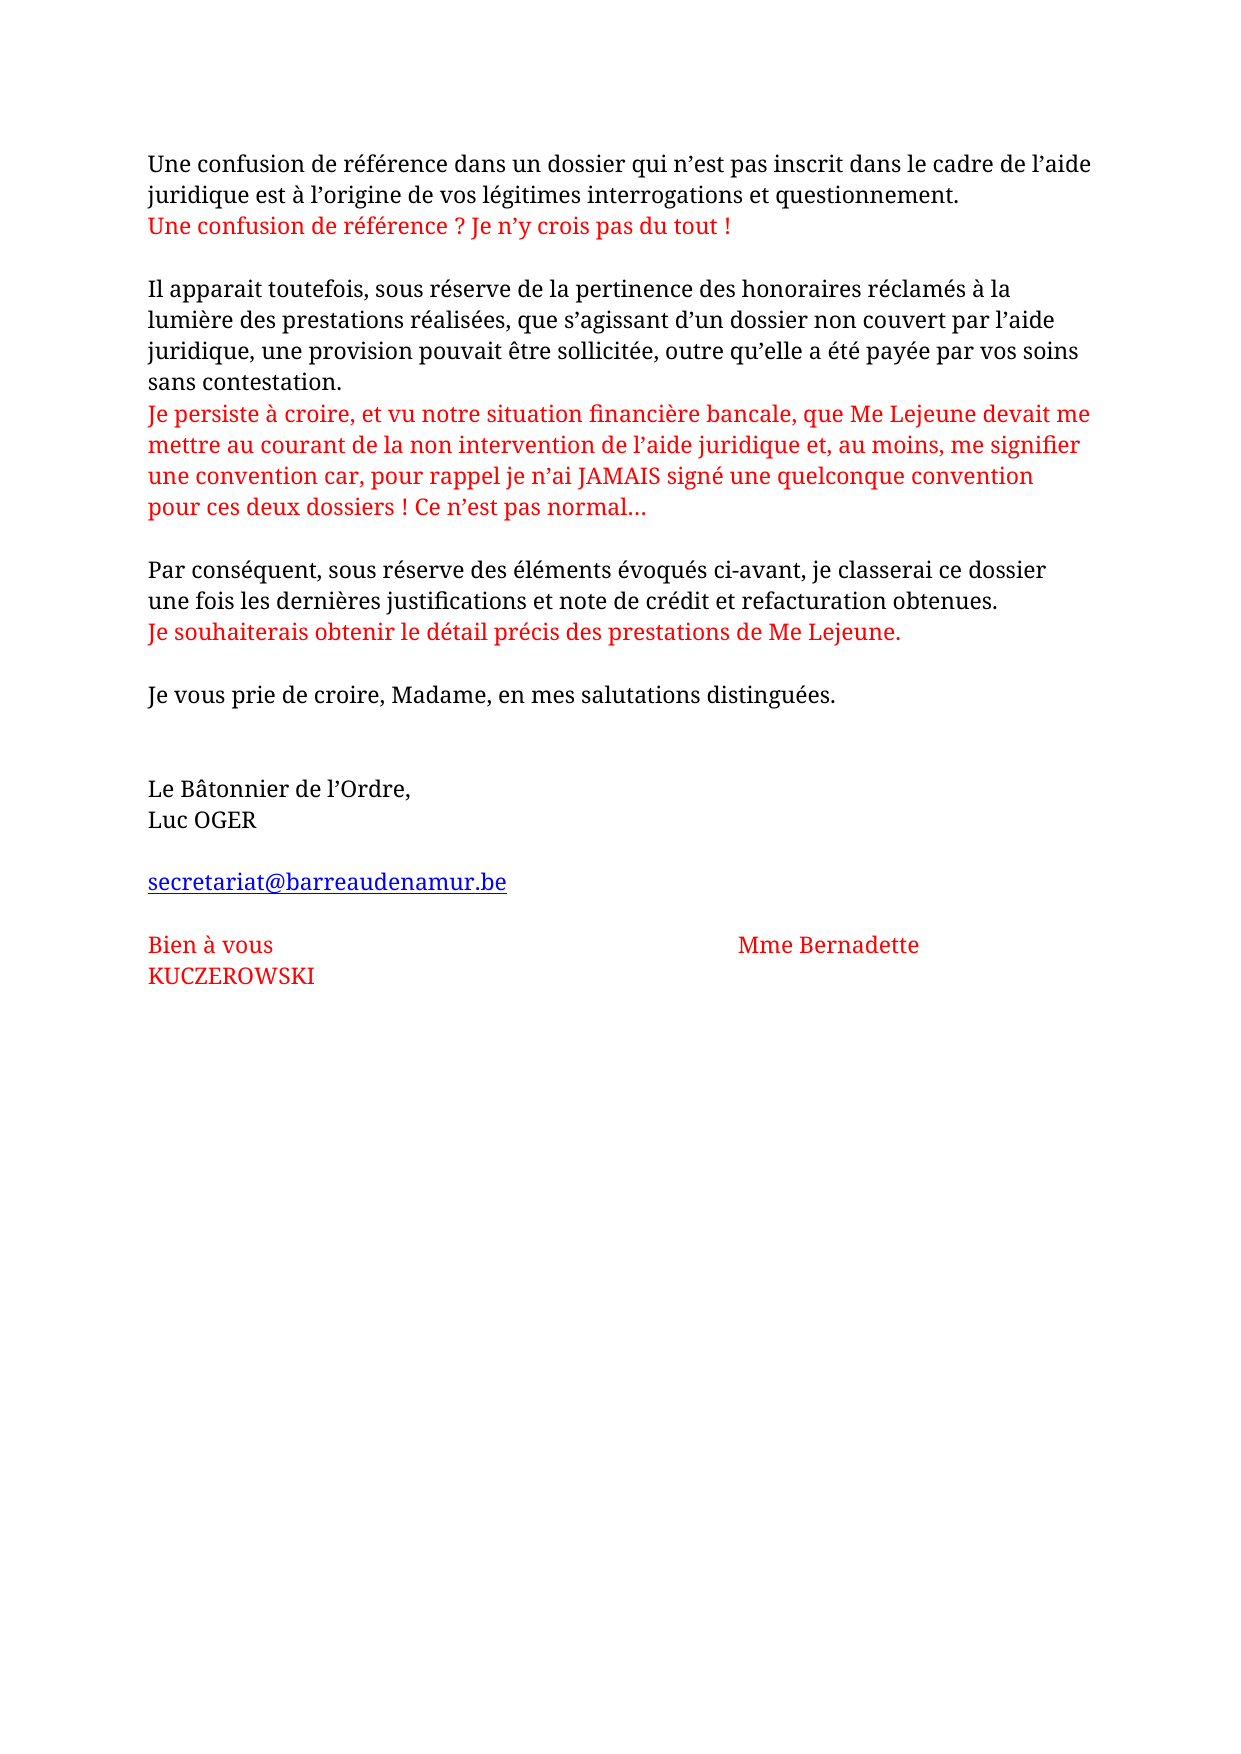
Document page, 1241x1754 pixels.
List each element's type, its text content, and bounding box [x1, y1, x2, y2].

text Bien à vous Mme Bernadette KUCZEROWSKI [148, 929, 1093, 991]
text Le Bâtonnier de l’Ordre, [148, 773, 1093, 804]
text Il apparait toutefois, sous réserve de la pertinence des honoraires réclamés à la lumière des prestations réalisées, que s’agissant d’un dossier non couvert par l’aide juridique, une provision pouvait être sollicitée, outre qu’elle a été payée par vos soins sans contestation. [148, 273, 1093, 398]
text Luc OGER [148, 804, 1093, 835]
text Une confusion de référence ? Je n’y crois pas du tout ! [148, 210, 1093, 241]
text Par conséquent, sous réserve des éléments évoqués ci-avant, je classerai ce dossier une fois les dernières justifications et note de crédit et refacturation obtenues. [148, 554, 1093, 616]
text Je persiste à croire, et vu notre situation financière bancale, que Me Lejeune devait me mettre au courant de la non intervention de l’aide juridique et, au moins, me signifier une convention car, pour rappel je n’ai JAMAIS signé une quelconque convention pour ces deux dossiers ! Ce n’est pas normal… [148, 398, 1093, 523]
text secretariat@barreaudenamur.be [148, 866, 1093, 898]
text Je vous prie de croire, Madame, en mes salutations distinguées. [148, 679, 1093, 710]
text Une confusion de référence dans un dossier qui n’est pas inscrit dans le cadre de l’aide juridique est à l’origine de vos légitimes interrogations et questionnement. [148, 148, 1093, 210]
text Je souhaiterais obtenir le détail précis des prestations de Me Lejeune. [148, 616, 1093, 648]
